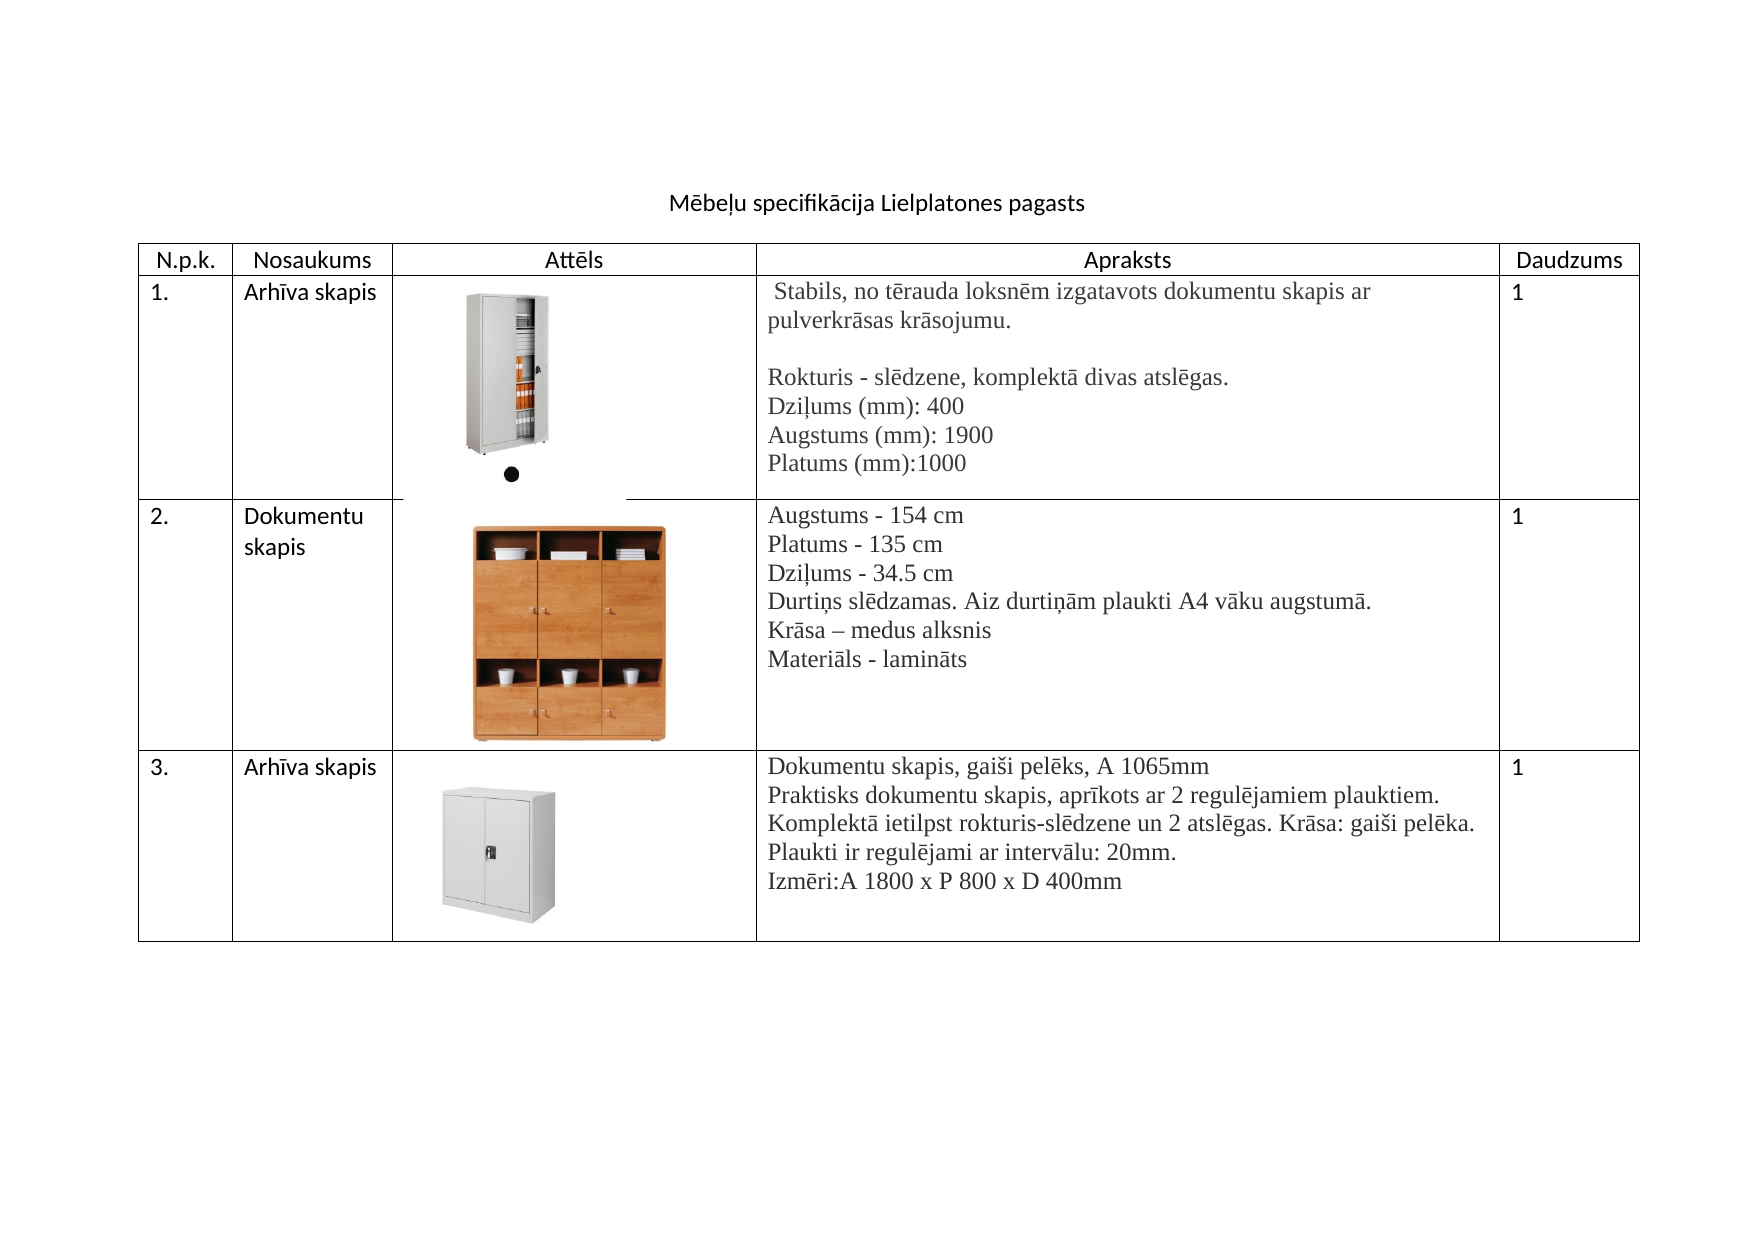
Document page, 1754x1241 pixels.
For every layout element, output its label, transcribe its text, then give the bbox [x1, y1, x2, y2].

table_cell [627, 276, 756, 499]
table_cell Stabils, no tērauda loksnēm izgatavots dokumentu skapis ar pulverkrāsas krāsojumu. Rokturis - slēdzene, komplektā divas atslēgas. Dziļums (mm): 400 Augstums (mm): 1900 Platums (mm):1000 [757, 276, 1499, 499]
table_cell Arhīva skapis [233, 276, 392, 499]
table_cell [737, 500, 756, 750]
table_cell 3. [139, 751, 232, 941]
table_header Attēls [393, 244, 756, 275]
table_cell [393, 751, 403, 941]
table_header N.p.k. [139, 244, 232, 275]
table_cell 1. [139, 276, 232, 499]
table_header Nosaukums [233, 244, 392, 275]
table_cell Augstums - 154 cm Platums - 135 cm Dziļums - 34.5 cm Durtiņs slēdzamas. Aiz durtiņām plaukti A4 vāku augstumā. Krāsa – medus alksnis Materiāls - lamināts [757, 500, 1499, 750]
table_cell 1 [1500, 500, 1639, 750]
table_header Apraksts [757, 244, 1499, 275]
text Mēbeļu specifikācija Lielplatones pagasts [150, 187, 1604, 218]
table_cell Arhīva skapis [233, 751, 392, 941]
picture [403, 276, 737, 750]
table_cell 1 [1500, 276, 1639, 499]
table_cell Dokumentu skapis [233, 500, 392, 750]
table_cell Dokumentu skapis, gaiši pelēks, A 1065mm Praktisks dokumentu skapis, aprīkots ar 2 regulējamiem plauktiem. Komplektā ietilpst rokturis-slēdzene un 2 atslēgas. Krāsa: gaiši pelēka. Plaukti ir regulējami ar intervālu: 20mm. Izmēri:A 1800 x P 800 x D 400mm [757, 751, 1499, 941]
table_header Daudzums [1500, 244, 1639, 275]
table_cell [594, 751, 756, 941]
table_cell [393, 500, 403, 750]
table_cell [393, 276, 403, 499]
table_cell 1 [1500, 751, 1639, 941]
picture [403, 751, 594, 941]
table_cell 2. [139, 500, 232, 750]
